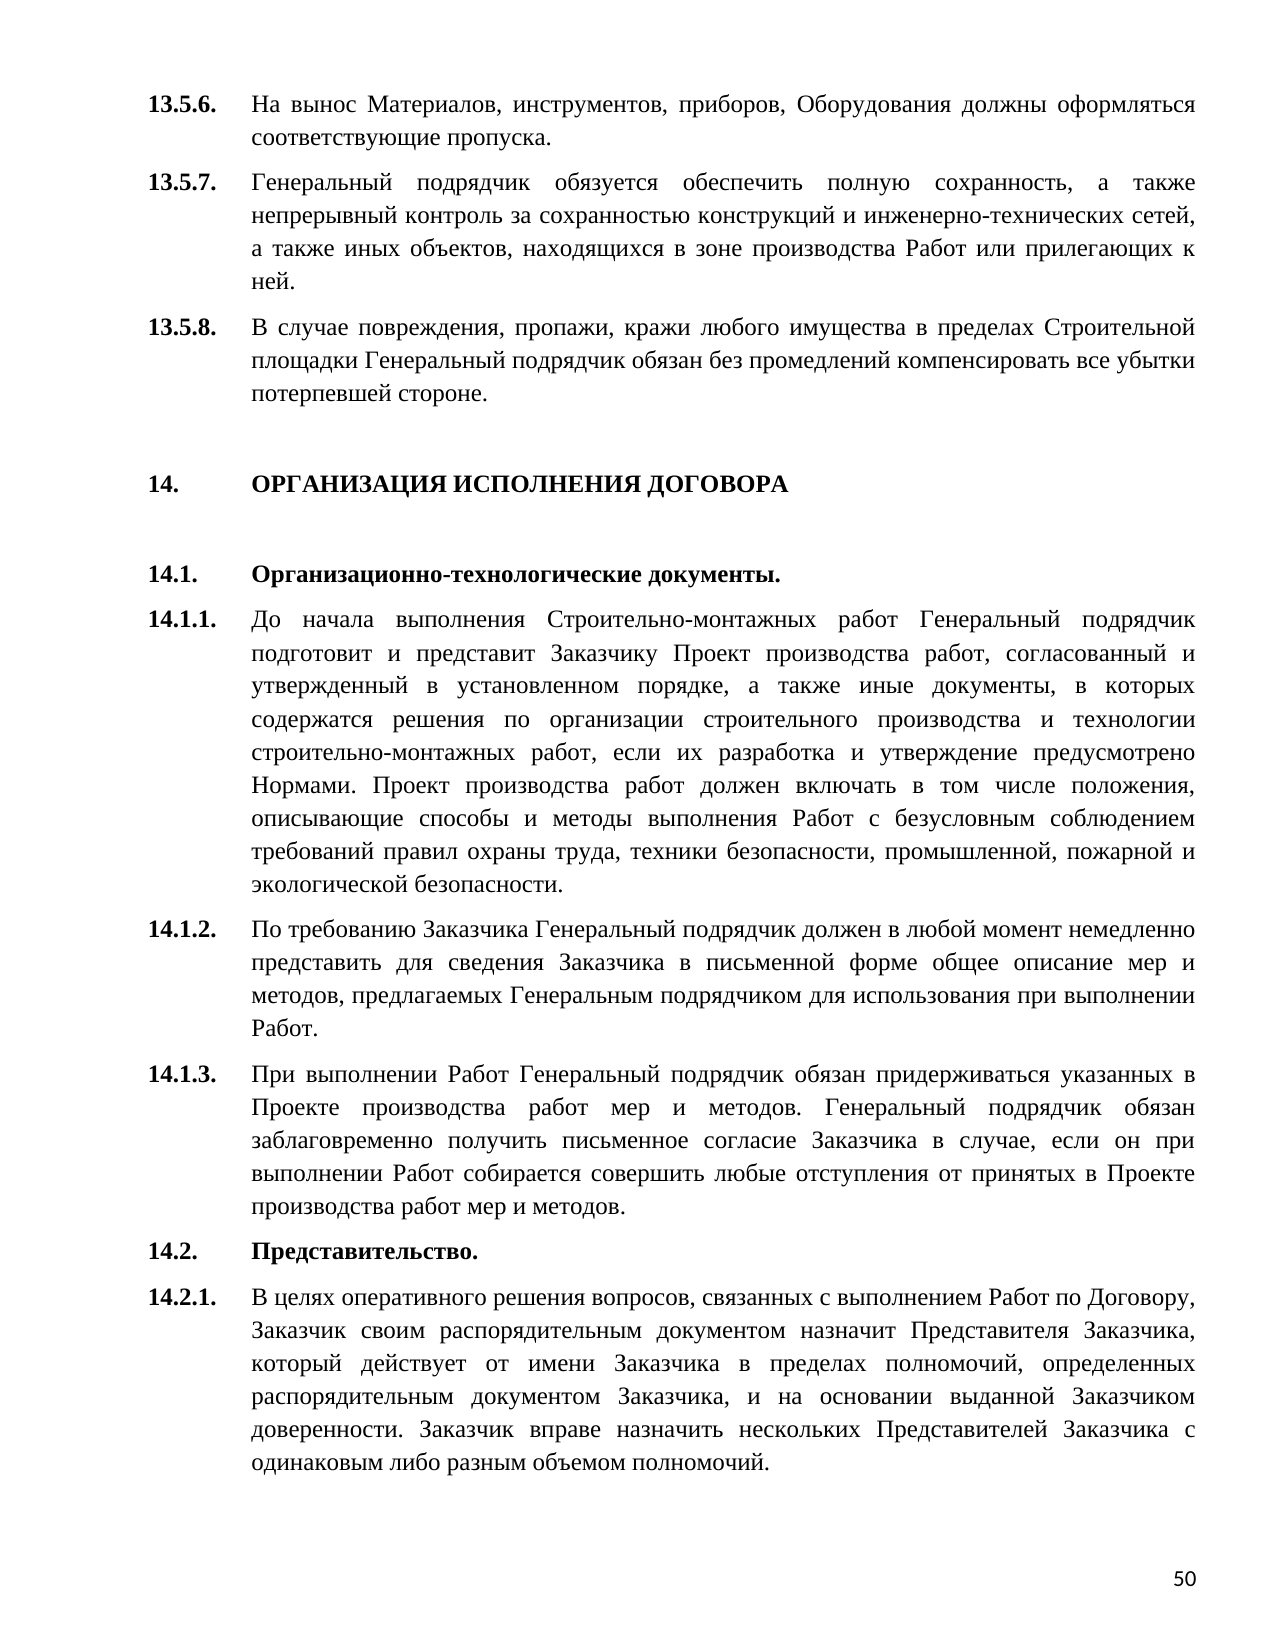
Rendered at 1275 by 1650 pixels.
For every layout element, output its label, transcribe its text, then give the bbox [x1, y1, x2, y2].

list До начала выполнения Строительно-монтажных работ Генеральный подрядчик подготовит и представит Заказчику Проект производства работ, согласованный и утвержденный в установленном порядке, а также иные документы, в которых содержатся решения по организации строительного производства и технологии строительно-монтажных работ, если их разработка и утверждение предусмотрено Нормами. Проект производства работ должен включать в том числе положения, описывающие способы и методы выполнения Работ с безусловным соблюдением требований правил охраны труда, техники безопасности, промышленной, пожарной и экологической безопасности. [148, 604, 1196, 897]
list При выполнении Работ Генеральный подрядчик обязан придерживаться указанных в Проекте производства работ мер и методов. Генеральный подрядчик обязан заблаговременно получить письменное согласие Заказчика в случае, если он при выполнении Работ собирается совершить любые отступления от принятых в Проекте производства работ мер и методов. [148, 1059, 1196, 1220]
list На вынос Материалов, инструментов, приборов, Оборудования должны оформляться соответствующие пропуска. [148, 89, 1196, 150]
list Организационно-технологические документы. [148, 559, 1196, 588]
list Представительство. [148, 1236, 1196, 1265]
list В целях оперативного решения вопросов, связанных с выполнением Работ по Договору, Заказчик своим распорядительным документом назначит Представителя Заказчика, который действует от имени Заказчика в пределах полномочий, определенных распорядительным документом Заказчика, и на основании выданной Заказчиком доверенности. Заказчик вправе назначить нескольких Представителей Заказчика с одинаковым либо разным объемом полномочий. [148, 1282, 1196, 1476]
list ОРГАНИЗАЦИЯ ИСПОЛНЕНИЯ ДОГОВОРА [148, 469, 1196, 498]
list Генеральный подрядчик обязуется обеспечить полную сохранность, а также непрерывный контроль за сохранностью конструкций и инженерно-технических сетей, а также иных объектов, находящихся в зоне производства Работ или прилегающих к ней. [148, 167, 1196, 295]
list По требованию Заказчика Генеральный подрядчик должен в любой момент немедленно представить для сведения Заказчика в письменной форме общее описание мер и методов, предлагаемых Генеральным подрядчиком для использования при выполнении Работ. [148, 914, 1196, 1042]
list В случае повреждения, пропажи, кражи любого имущества в пределах Строительной площадки Генеральный подрядчик обязан без промедлений компенсировать все убытки потерпевшей стороне. [148, 312, 1196, 407]
